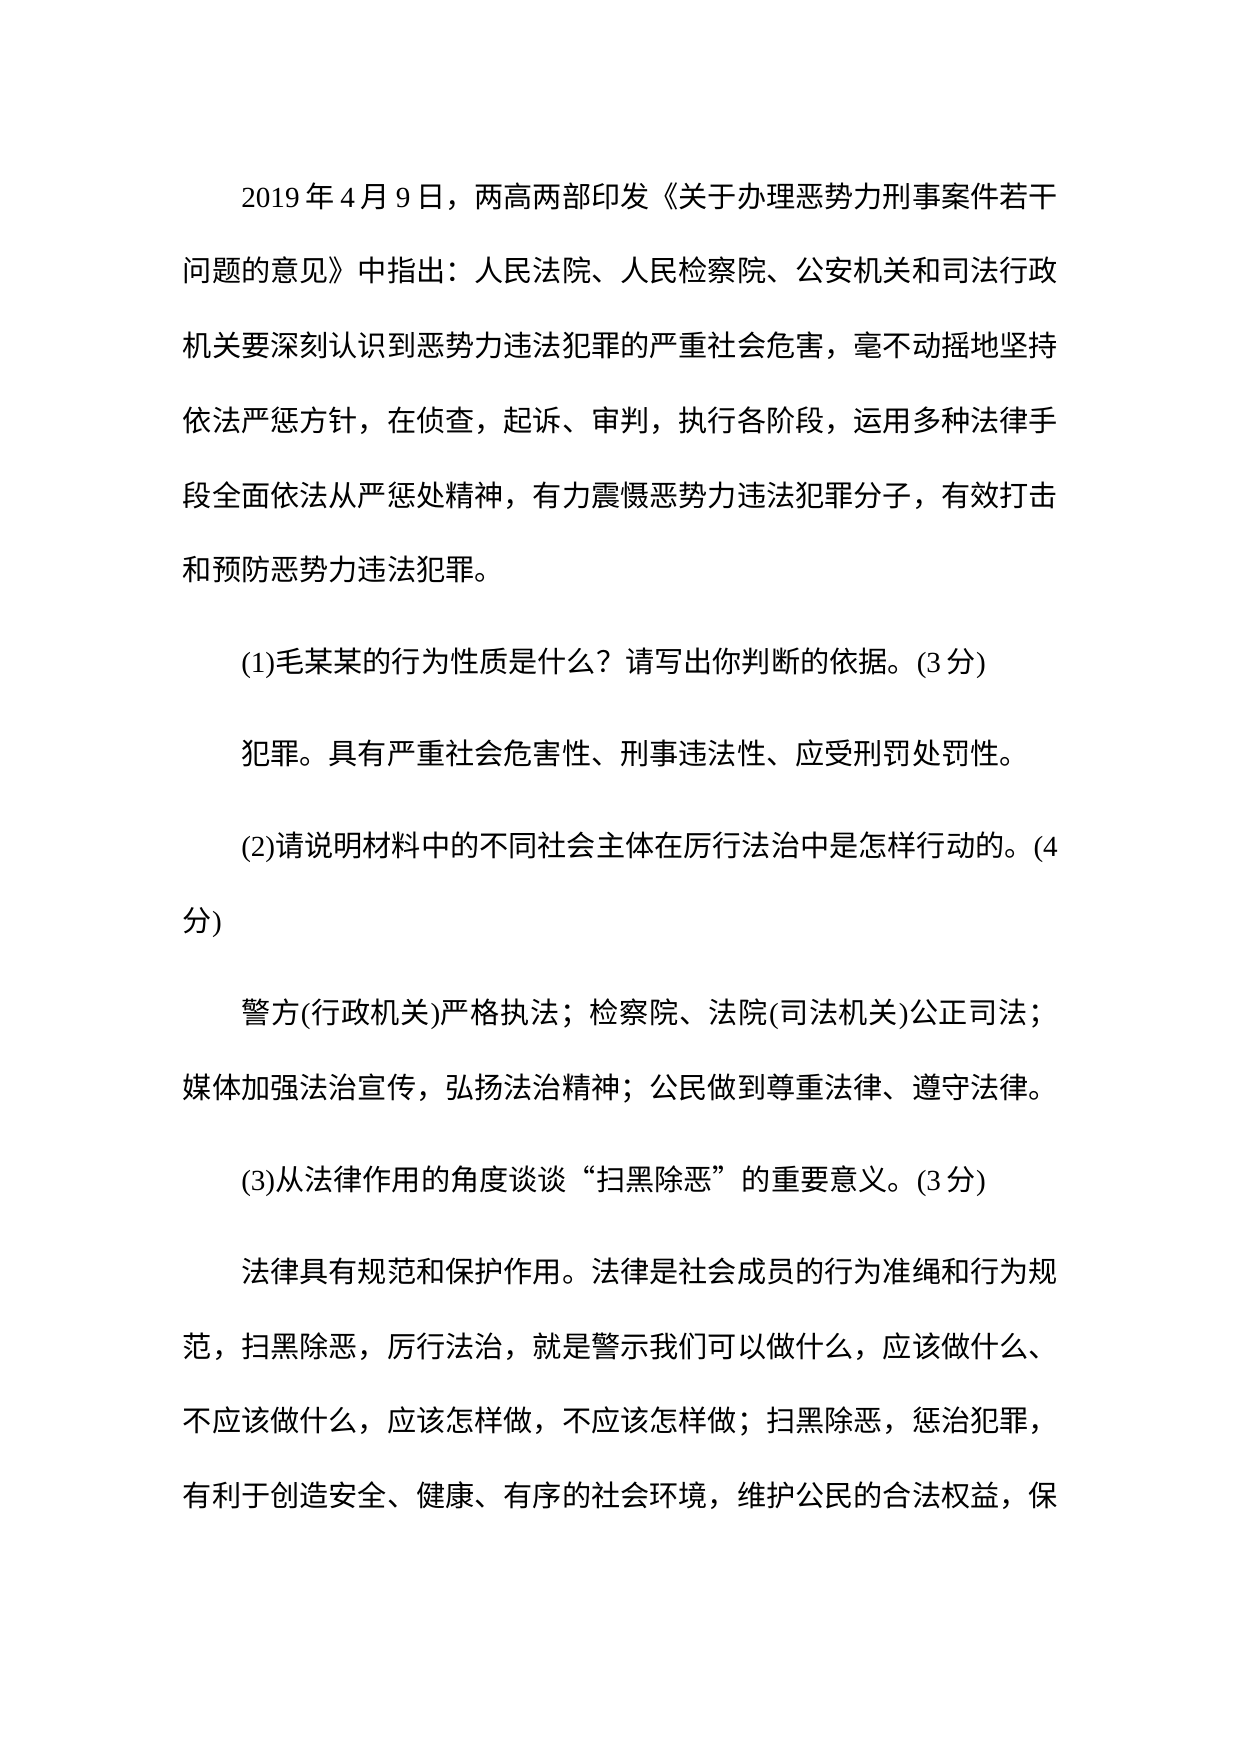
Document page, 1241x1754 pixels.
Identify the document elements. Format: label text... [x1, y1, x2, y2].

text (3)从法律作用的角度谈谈“扫黑除恶”的重要意义。(3分) [183, 1145, 1058, 1210]
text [183, 1237, 1058, 1526]
text 犯罪。具有严重社会危害性、刑事违法性、应受刑罚处罚性。 [183, 719, 1058, 784]
text 2019年4月9日，两高两部印发《关于办理恶势力刑事案件若干问题的意见》中指出：人民法院、人民检察院、公安机关和司法行政机关要深刻认识到恶势力违法犯罪的严重社会危害，毫不动摇地坚持依法严惩方针，在侦查，起诉、审判，执行各阶段，运用多种法律手段全面依法从严惩处精神，有力震慑恶势力违法犯罪分子，有效打击和预防恶势力违法犯罪。 [183, 162, 1058, 600]
text (1)毛某某的行为性质是什么？请写出你判断的依据。(3分) [183, 627, 1058, 692]
text (2)请说明材料中的不同社会主体在厉行法治中是怎样行动的。(4分) [183, 812, 1058, 951]
text 警方(行政机关)严格执法；检察院、法院(司法机关)公正司法；媒体加强法治宣传，弘扬法治精神；公民做到尊重法律、遵守法律。 [183, 978, 1058, 1118]
